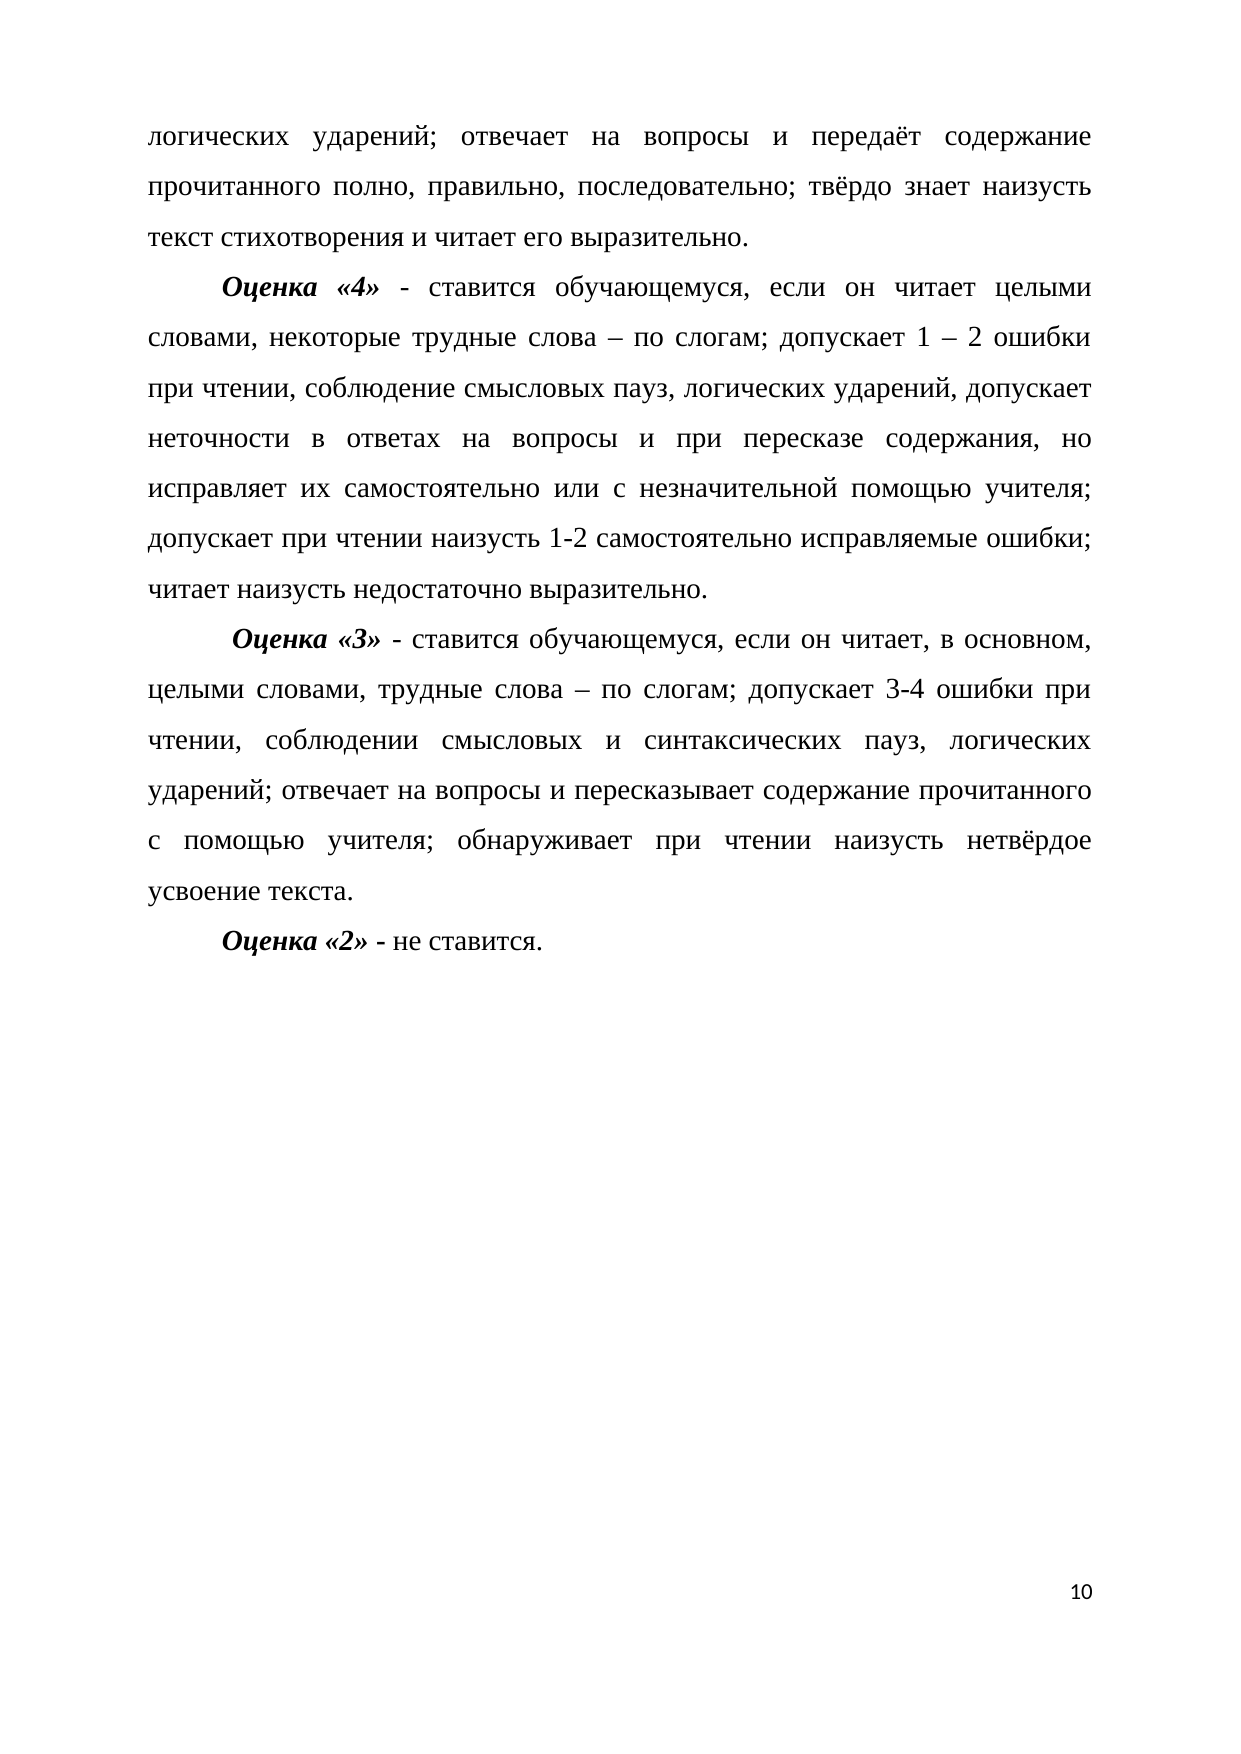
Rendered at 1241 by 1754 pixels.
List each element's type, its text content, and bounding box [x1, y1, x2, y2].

text Оценка «3» - ставится обучающемуся, если он читает, в основном, целыми словами, трудные слова – по слогам; допускает 3-4 ошибки при чтении, соблюдении смысловых и синтаксических пауз, логических ударений; отвечает на вопросы и пересказывает содержание прочитанного с помощью учителя; обнаруживает при чтении наизусть нетвёрдое усвоение текста. [148, 621, 1092, 906]
text Оценка «4» - ставится обучающемуся, если он читает целыми словами, некоторые трудные слова – по слогам; допускает 1 – 2 ошибки при чтении, соблюдение смысловых пауз, логических ударений, допускает неточности в ответах на вопросы и при пересказе содержания, но исправляет их самостоятельно или с незначительной помощью учителя; допускает при чтении наизусть 1-2 самостоятельно исправляемые ошибки; читает наизусть недостаточно выразительно. [148, 269, 1092, 604]
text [148, 118, 1092, 252]
text Оценка «2» - не ставится. [148, 923, 1092, 957]
